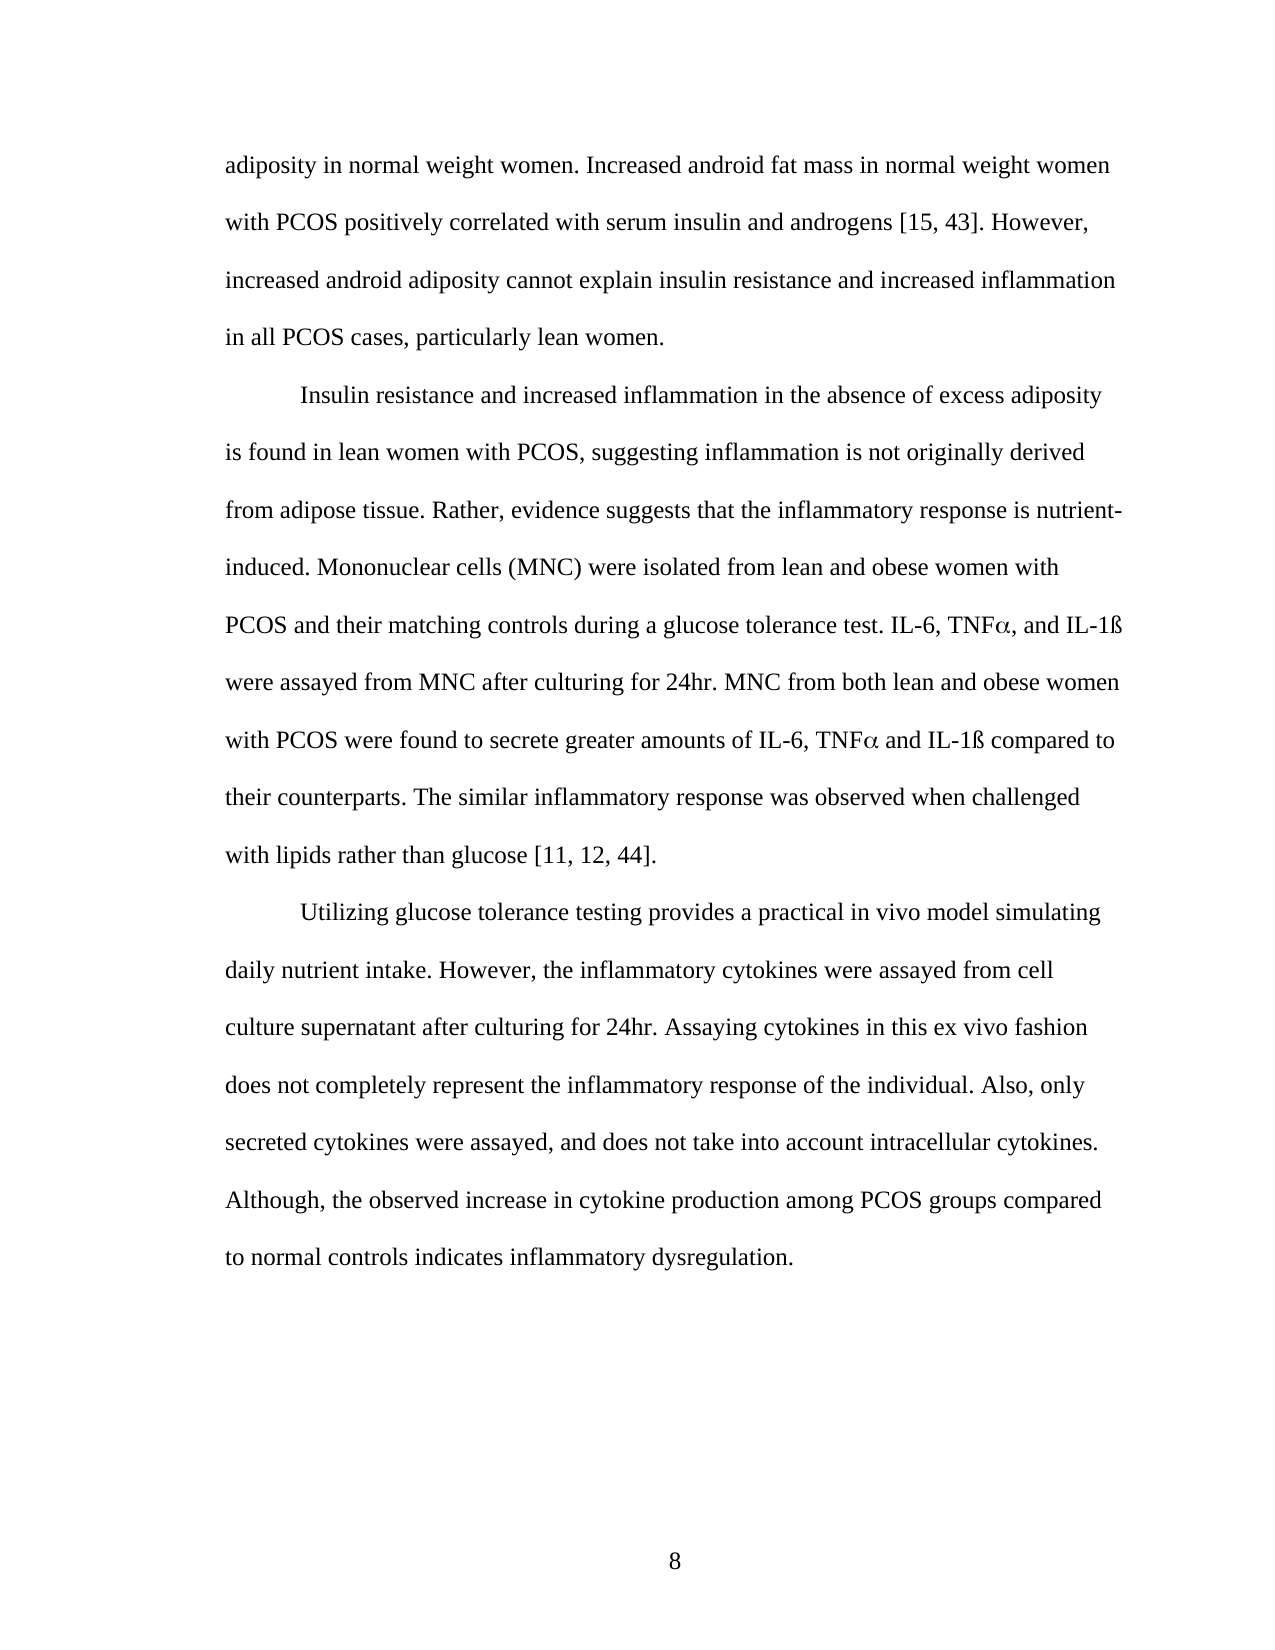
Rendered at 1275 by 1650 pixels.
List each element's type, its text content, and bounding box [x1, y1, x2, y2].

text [225, 150, 1125, 351]
text Insulin resistance and increased inflammation in the absence of excess adiposity is found in lean women with PCOS, suggesting inflammation is not originally derived from adipose tissue. Rather, evidence suggests that the inflammatory response is nutrient-induced. Mononuclear cells (MNC) were isolated from lean and obese women with PCOS and their matching controls during a glucose tolerance test. IL-6, TNF, and IL-1ß were assayed from MNC after culturing for 24hr. MNC from both lean and obese women with PCOS were found to secrete greater amounts of IL-6, TNF and IL-1ß compared to their counterparts. The similar inflammatory response was observed when challenged with lipids rather than glucose [11, 12, 44]. [225, 380, 1125, 869]
text Utilizing glucose tolerance testing provides a practical in vivo model simulating daily nutrient intake. However, the inflammatory cytokines were assayed from cell culture supernatant after culturing for 24hr. Assaying cytokines in this ex vivo fashion does not completely represent the inflammatory response of the individual. Also, only secreted cytokines were assayed, and does not take into account intracellular cytokines. Although, the observed increase in cytokine production among PCOS groups compared to normal controls indicates inflammatory dysregulation. [225, 897, 1125, 1271]
